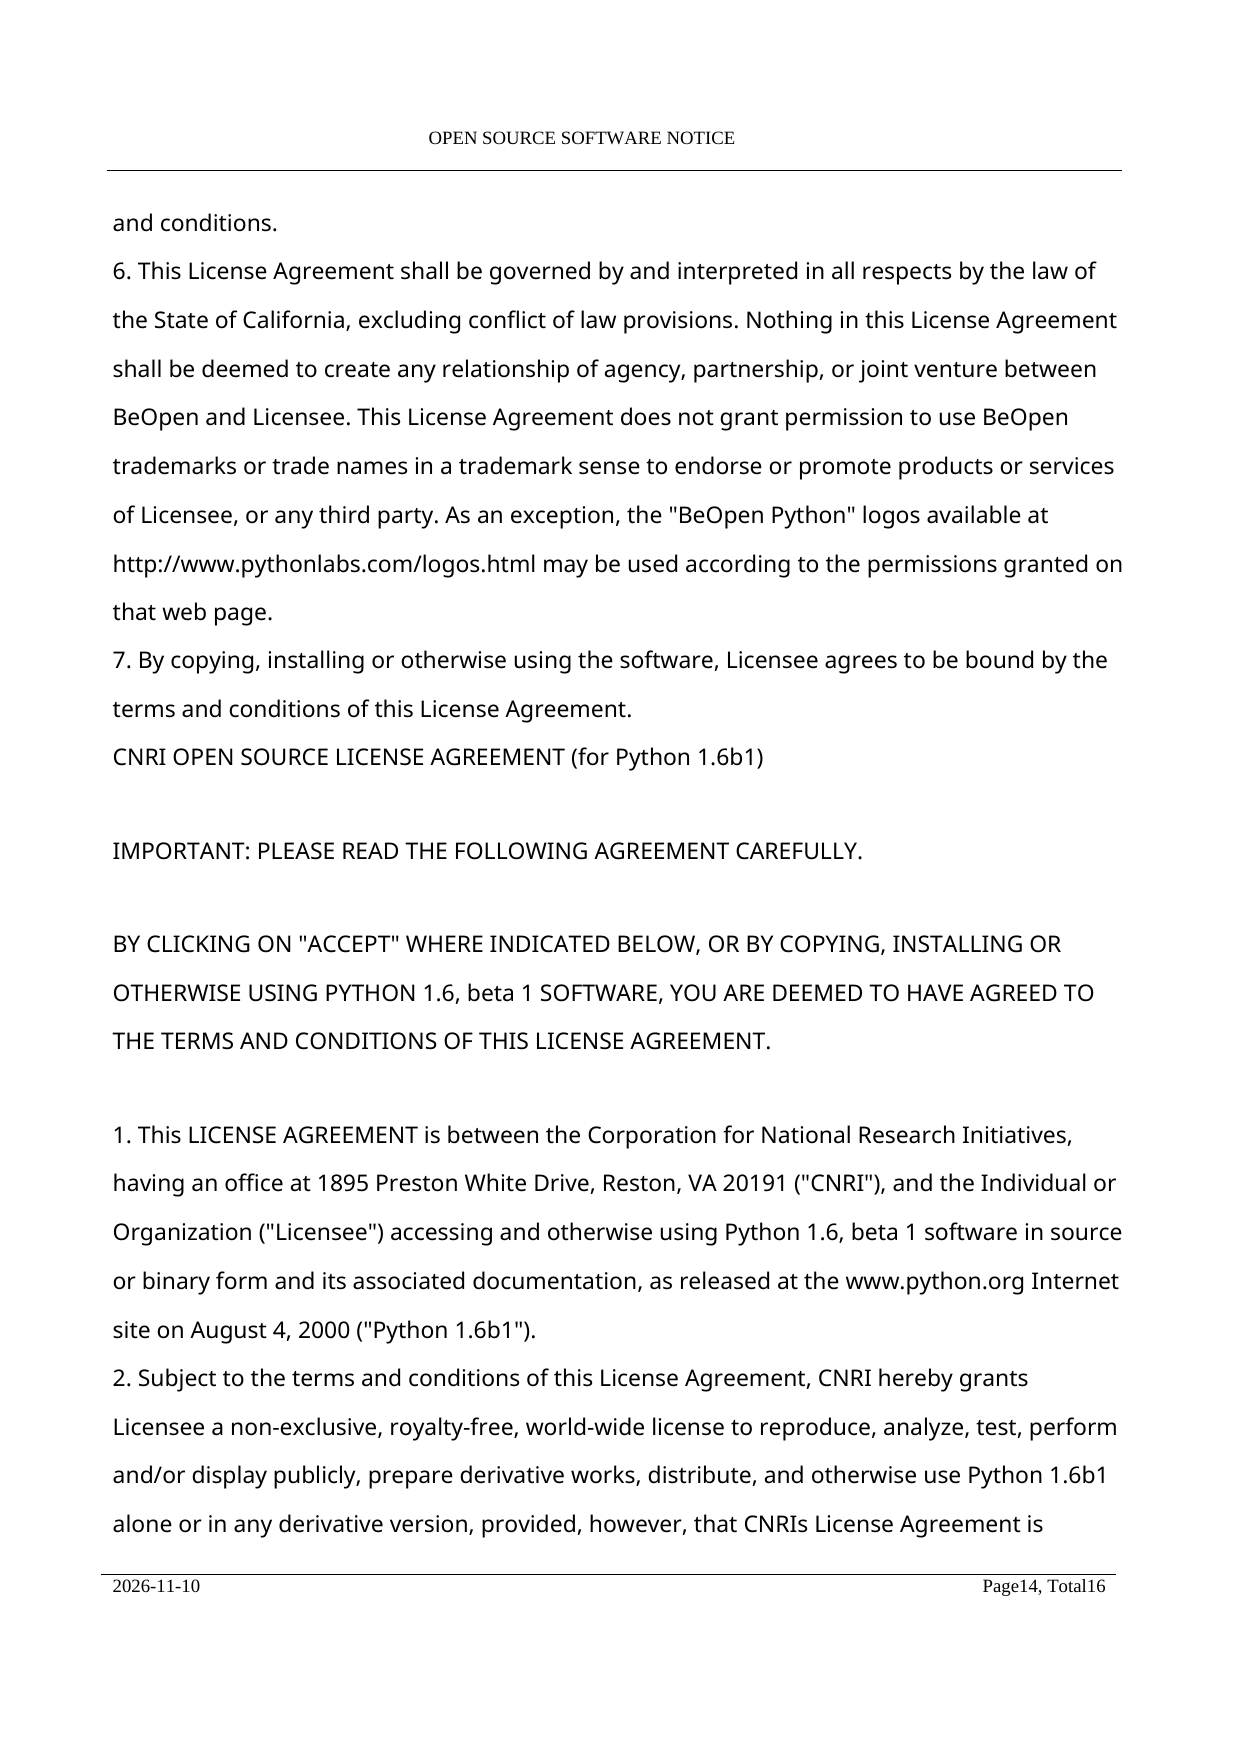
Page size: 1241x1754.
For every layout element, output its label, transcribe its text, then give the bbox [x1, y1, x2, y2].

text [112, 1361, 1128, 1540]
text 6. This License Agreement shall be governed by and interpreted in all respects by the law of the State of California, excluding conflict of law provisions. Nothing in this License Agreement shall be deemed to create any relationship of agency, partnership, or joint venture between BeOpen and Licensee. This License Agreement does not grant permission to use BeOpen trademarks or trade names in a trademark sense to endorse or promote products or services of Licensee, or any third party. As an exception, the "BeOpen Python" logos available at http://www.pythonlabs.com/logos.html may be used according to the permissions granted on that web page. [112, 254, 1128, 628]
text BY CLICKING ON "ACCEPT" WHERE INDICATED BELOW, OR BY COPYING, INSTALLING OR OTHERWISE USING PYTHON 1.6, beta 1 SOFTWARE, YOU ARE DEEMED TO HAVE AGREED TO THE TERMS AND CONDITIONS OF THIS LICENSE AGREEMENT. [112, 927, 1128, 1057]
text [112, 206, 1128, 239]
text IMPORTANT: PLEASE READ THE FOLLOWING AGREEMENT CAREFULLY. [112, 834, 1128, 866]
text CNRI OPEN SOURCE LICENSE AGREEMENT (for Python 1.6b1) [112, 741, 1128, 773]
text 1. This LICENSE AGREEMENT is between the Corporation for National Research Initiatives, having an office at 1895 Preston White Drive, Reston, VA 20191 ("CNRI"), and the Individual or Organization ("Licensee") accessing and otherwise using Python 1.6, beta 1 software in source or binary form and its associated documentation, as released at the www.python.org Internet site on August 4, 2000 ("Python 1.6b1"). [112, 1118, 1128, 1345]
text 7. By copying, installing or otherwise using the software, Licensee agrees to be bound by the terms and conditions of this License Agreement. [112, 644, 1128, 725]
